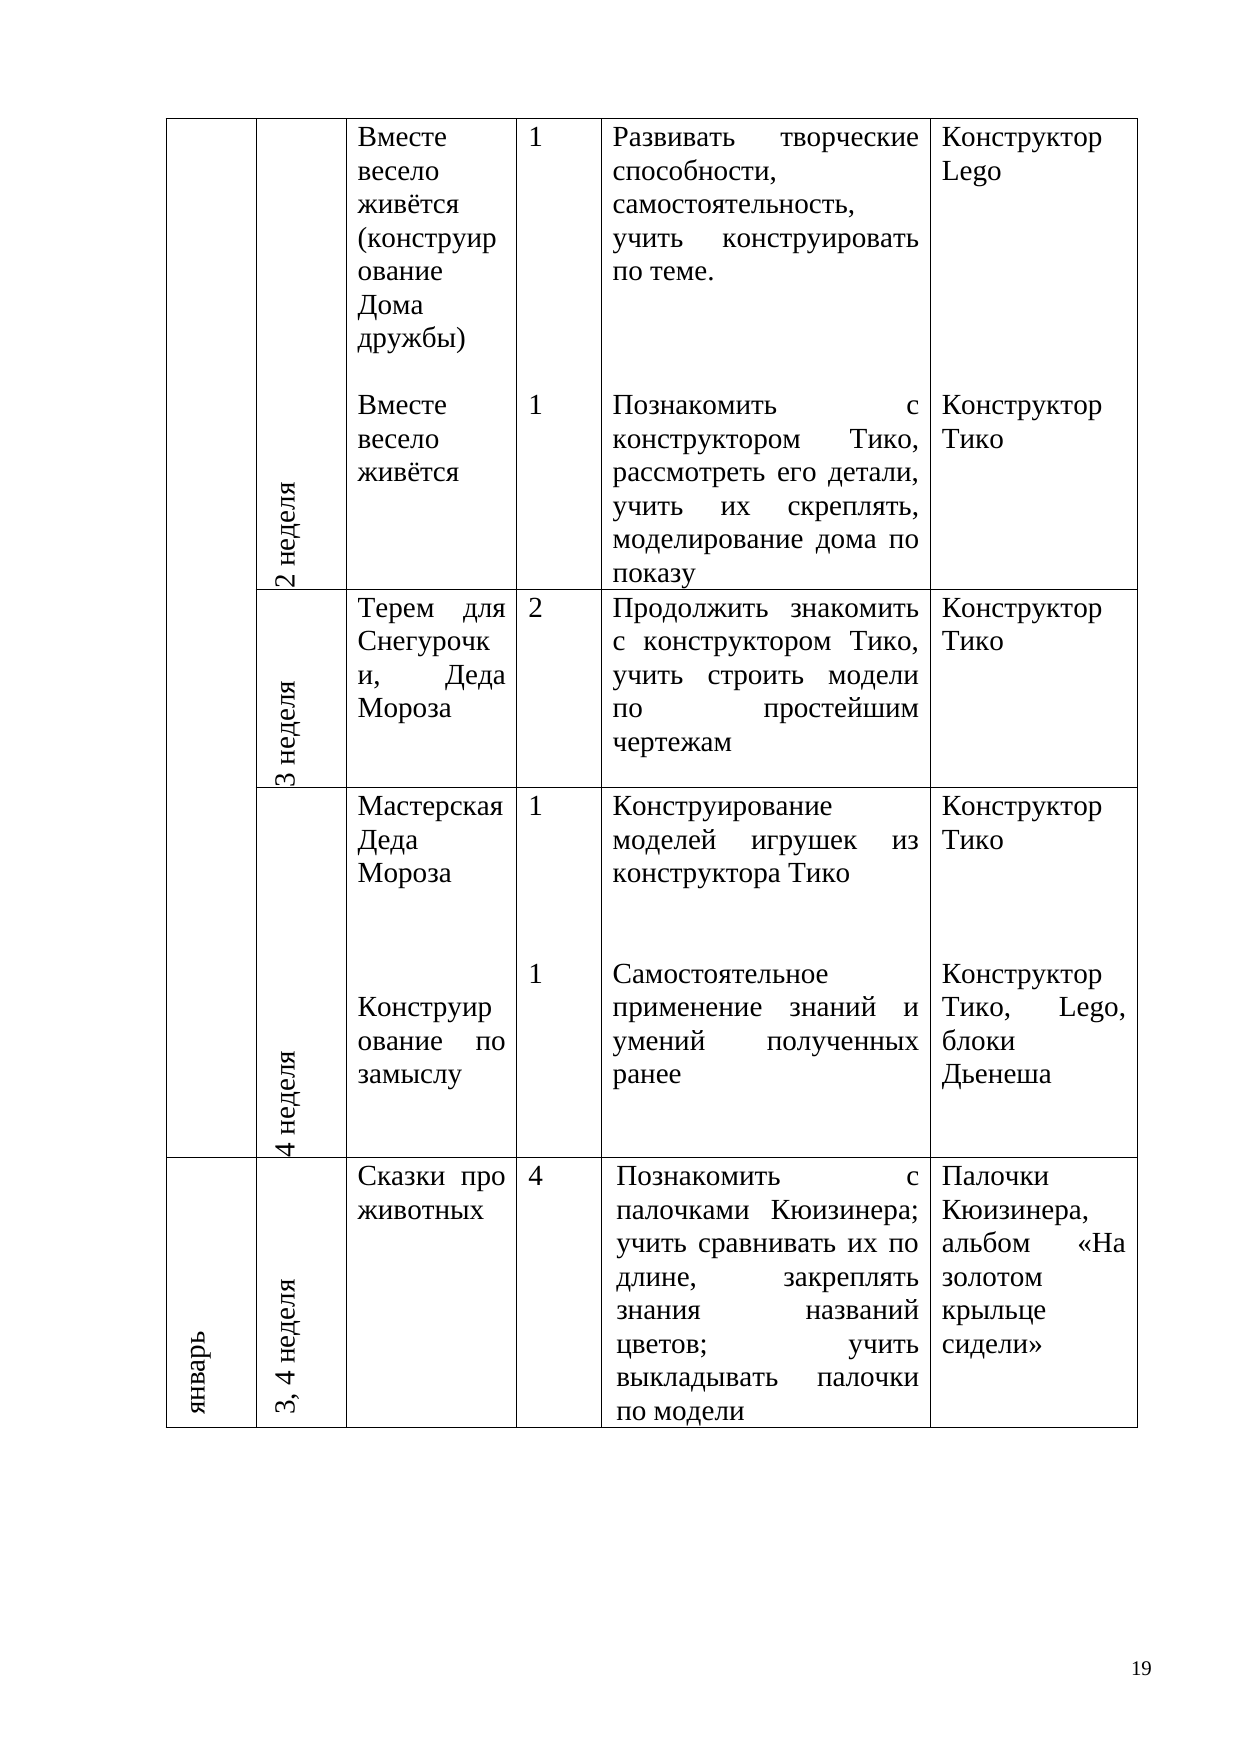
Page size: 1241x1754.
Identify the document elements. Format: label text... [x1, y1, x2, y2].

table_cell Конструктор Lego Конструктор Тико [931, 119, 1137, 589]
table_cell Мастерская Деда Мороза Конструирование по замыслу [347, 788, 516, 1157]
table_cell Развивать творческие способности, самостоятельность, учить конструировать по теме. Познакомить с конструктором Тико, рассмотреть его детали, учить их скреплять, моделирование дома по показу [602, 119, 930, 589]
table_cell 3 неделя [257, 590, 346, 787]
table_cell Конструктор Тико Конструктор Тико, Lego, блоки Дьенеша [931, 788, 1137, 1157]
table_cell Конструирование моделей игрушек из конструктора Тико Самостоятельное применение знаний и умений полученных ранее [602, 788, 930, 1157]
table_cell январь [167, 1158, 256, 1427]
table_cell 4 [517, 1158, 601, 1427]
table_cell 4 неделя [257, 788, 346, 1157]
table_cell 2 неделя [257, 119, 346, 589]
table_cell 1 1 [517, 119, 601, 589]
table_cell Продолжить знакомить с конструктором Тико, учить строить модели по простейшим чертежам [602, 590, 930, 787]
table_cell Вместе весело живётся (конструирование Дома дружбы) Вместе весело живётся [347, 119, 516, 589]
table_cell Терем для Снегурочки, Деда Мороза [347, 590, 516, 787]
table_cell Конструктор Тико [931, 590, 1137, 787]
table_cell Сказки про животных [347, 1158, 516, 1427]
table_cell 1 1 [517, 788, 601, 1157]
table_cell 2 [517, 590, 601, 787]
table_cell [167, 119, 256, 1157]
table_cell Познакомить с палочками Кюизинера; учить сравнивать их по длине, закреплять знания названий цветов; учить выкладывать палочки по модели [602, 1158, 930, 1427]
table_cell Палочки Кюизинера, альбом «На золотом крыльце сидели» [931, 1158, 1137, 1427]
table_cell 3, 4 неделя [257, 1158, 346, 1427]
